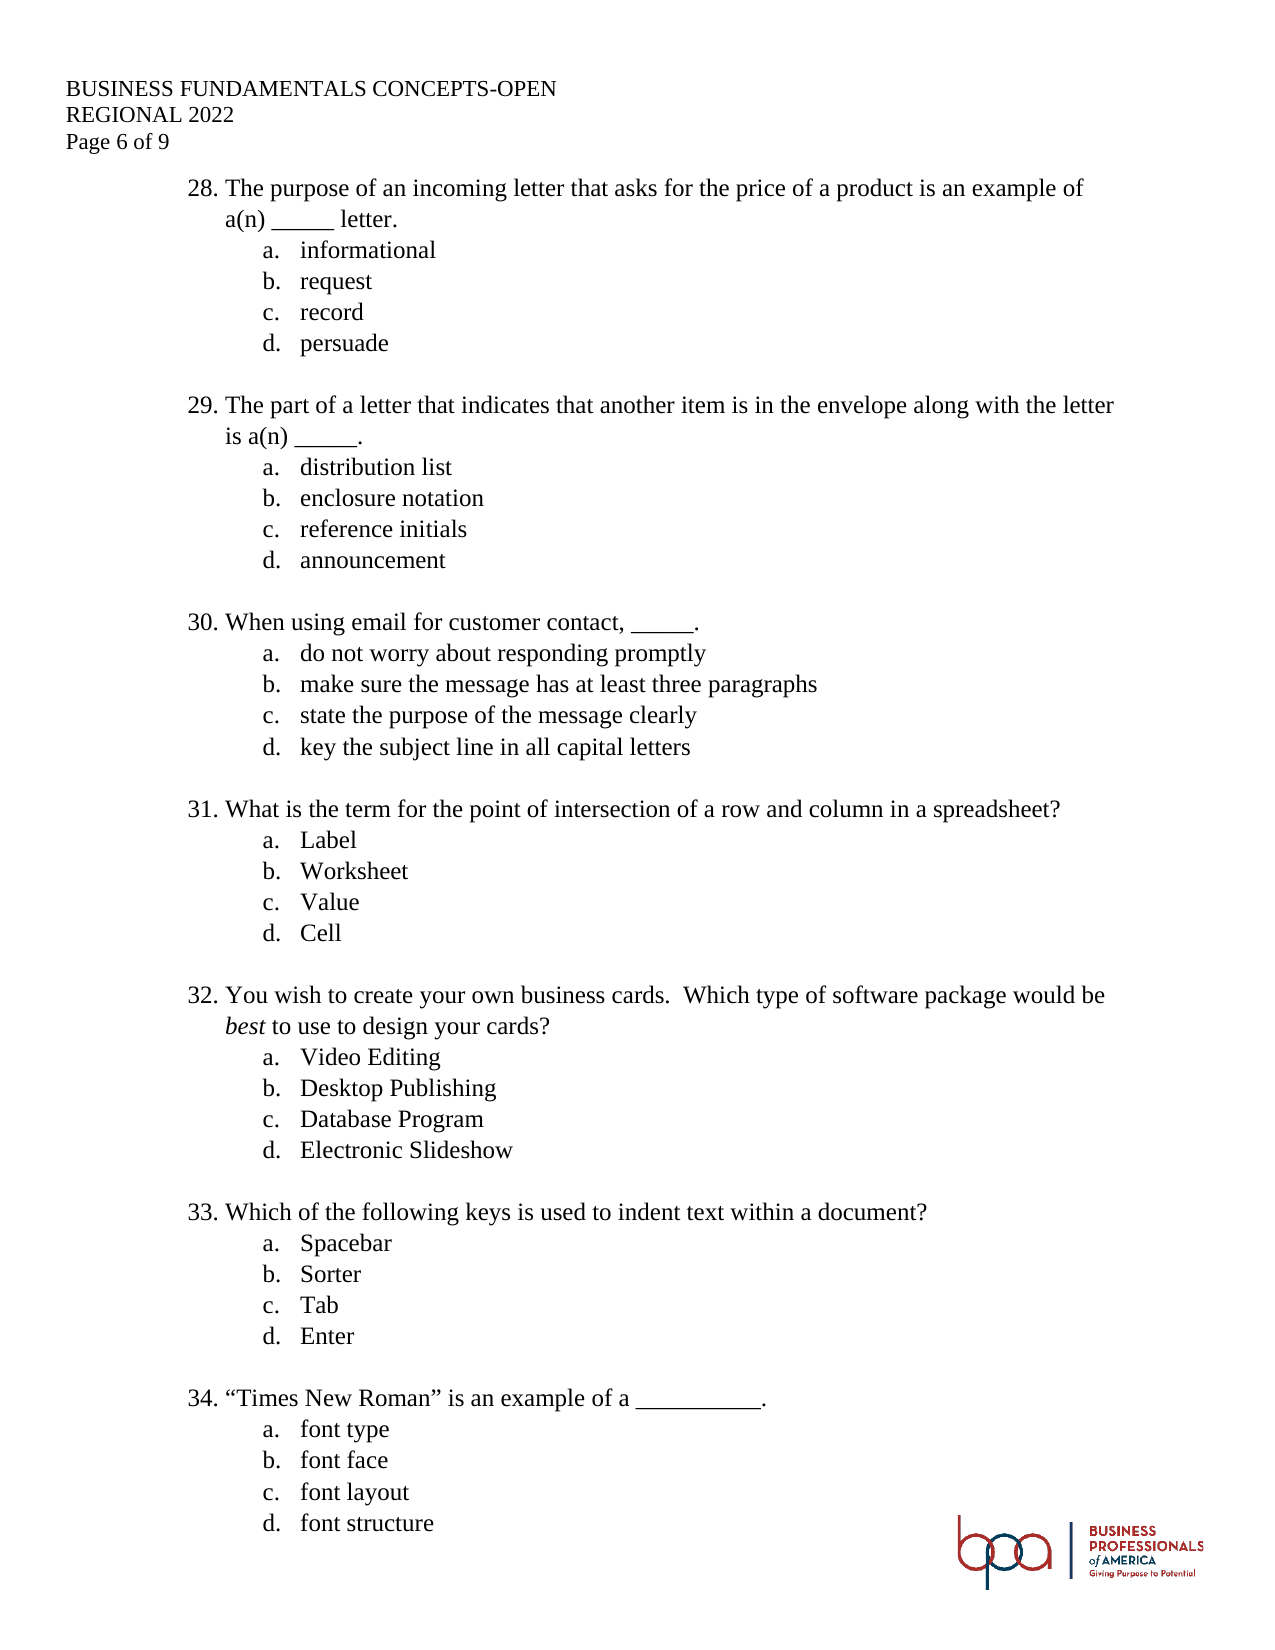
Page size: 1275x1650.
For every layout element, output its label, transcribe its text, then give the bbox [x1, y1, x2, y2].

list The part of a letter that indicates that another item is in the envelope along with the letter is a(n) _____. [187, 390, 1125, 450]
list informational [262, 235, 1125, 264]
list Video Editing [262, 1042, 1125, 1071]
list Worksheet [262, 856, 1125, 884]
picture [957, 1515, 1204, 1590]
list Enter [262, 1321, 1125, 1350]
list font type [262, 1414, 1125, 1443]
list font face [262, 1446, 1125, 1474]
list make sure the message has at least three paragraphs [262, 669, 1125, 698]
list Database Program [262, 1104, 1125, 1133]
list “Times New Roman” is an example of a __________. [187, 1383, 1125, 1412]
list When using email for customer contact, _____. [187, 607, 1125, 636]
list Desktop Publishing [262, 1073, 1125, 1102]
list What is the term for the point of intersection of a row and column in a spreadsheet? [187, 794, 1125, 822]
list record [262, 297, 1125, 326]
list Electronic Slideshow [262, 1135, 1125, 1164]
list announcement [262, 545, 1125, 574]
list Which of the following keys is used to indent text within a document? [187, 1197, 1125, 1226]
list do not worry about responding promptly [262, 638, 1125, 667]
list font structure [262, 1508, 1125, 1536]
list Value [262, 887, 1125, 916]
list persuade [262, 328, 1125, 357]
list font layout [262, 1477, 1125, 1505]
list state the purpose of the message clearly [262, 701, 1125, 729]
list Spacebar [262, 1228, 1125, 1257]
list Sorter [262, 1259, 1125, 1288]
list reference initials [262, 514, 1125, 543]
list key the subject line in all capital letters [262, 732, 1125, 760]
list Tab [262, 1290, 1125, 1319]
list enclosure notation [262, 483, 1125, 512]
list request [262, 266, 1125, 295]
list distribution list [262, 452, 1125, 481]
list Label [262, 825, 1125, 853]
list The purpose of an incoming letter that asks for the price of a product is an example of a(n) _____ letter. [187, 173, 1125, 233]
list Cell [262, 918, 1125, 947]
list You wish to create your own business cards. Which type of software package would be best to use to design your cards? [187, 980, 1125, 1040]
